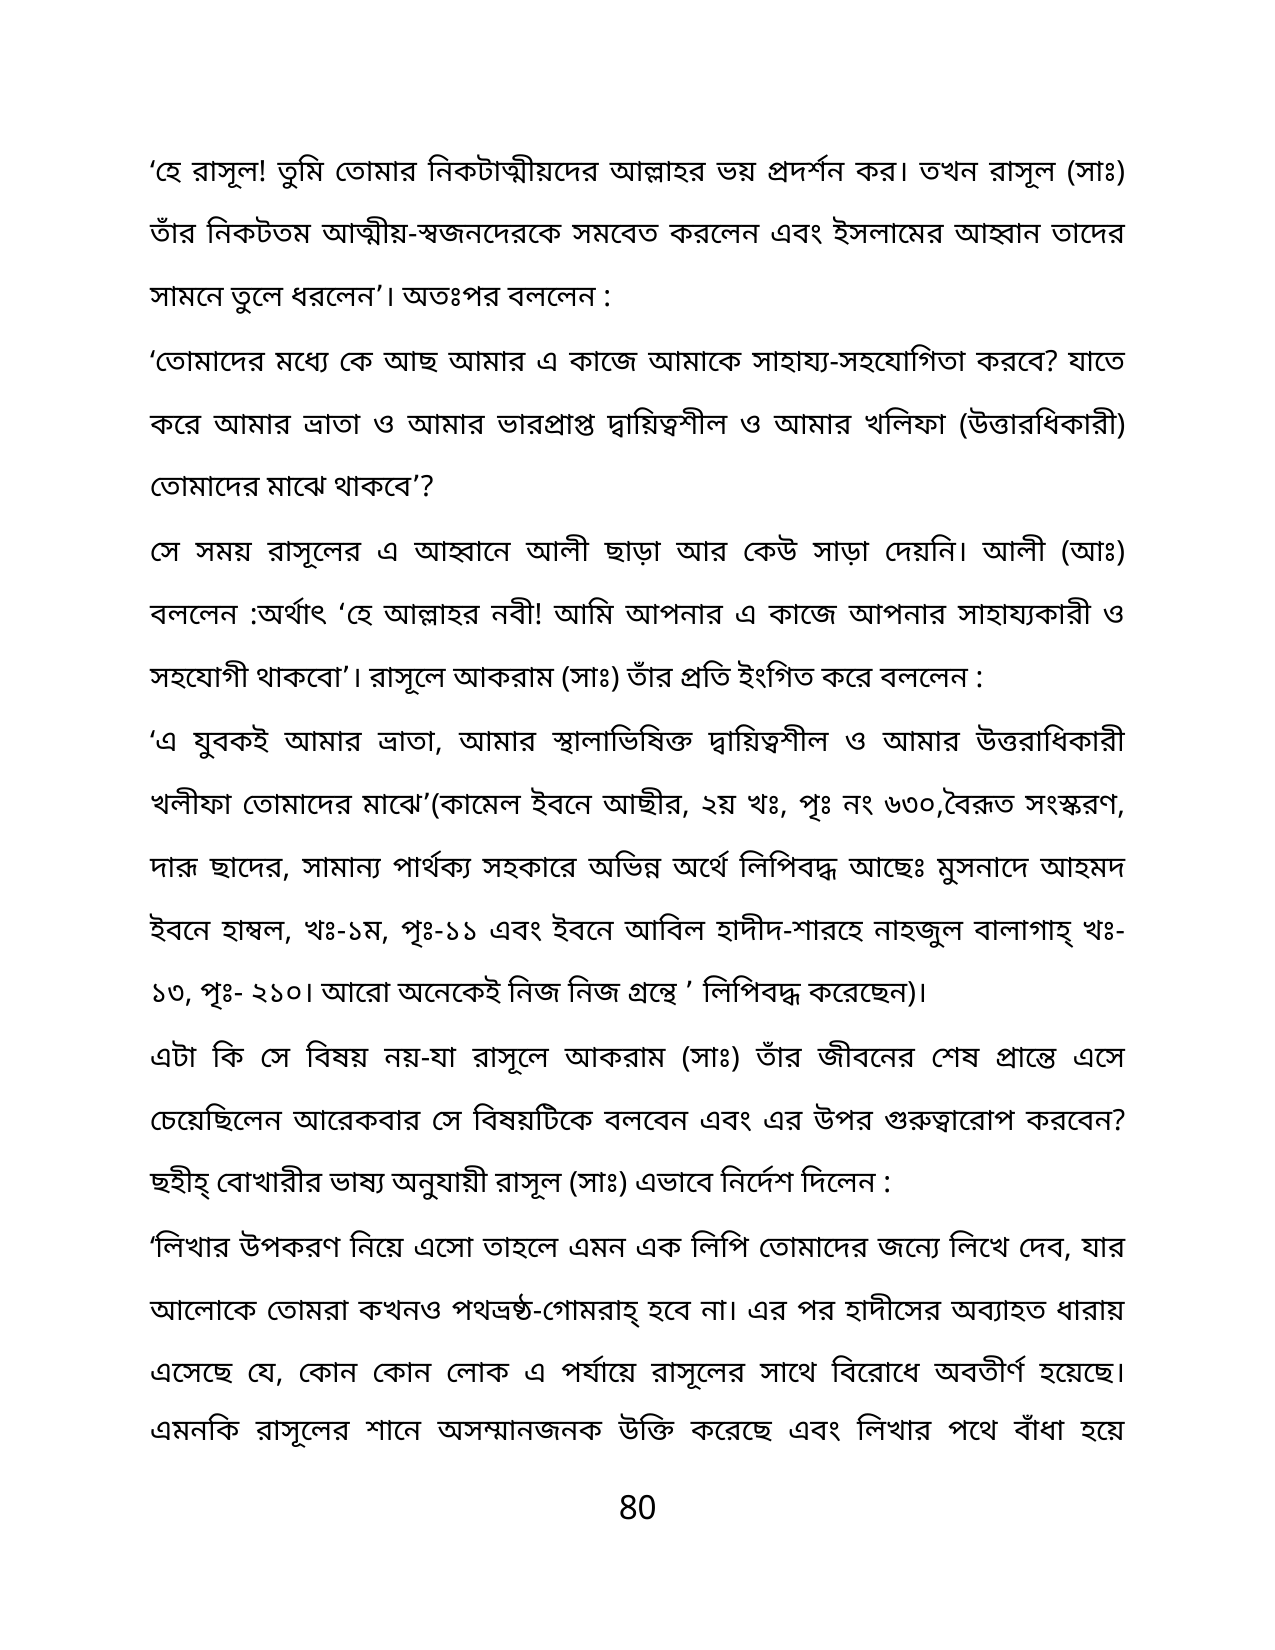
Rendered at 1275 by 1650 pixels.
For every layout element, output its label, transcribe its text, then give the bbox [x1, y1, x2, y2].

text ‘তোমাদের মধ্যে কে আছ আমার এ কাজে আমাকে সাহায্য-সহযোগিতা করবে? যাতে করে আমার ভ্রাতা ও আমার ভারপ্রাপ্ত দ্বায়িত্বশীল ও আমার খলিফা (উত্তারধিকারী) তোমাদের মাঝে থাকবে’? [150, 340, 1125, 509]
text ‘এ যুবকই আমার ভ্রাতা, আমার স্থালাভিষিক্ত দ্বায়িত্বশীল ও আমার উত্তরাধিকারী খলীফা তোমাদের মাঝে’(কামেল ইবনে আছীর, ২য় খঃ, পৃঃ নং ৬৩০,বৈরূত সংস্করণ, দারূ ছাদের, সামান্য পার্থক্য সহকারে অভিন্ন অর্থে লিপিবদ্ধ আছেঃ মুসনাদে আহমদ ইবনে হাম্বল, খঃ-১ম, পৃঃ-১১ এবং ইবনে আবিল হাদীদ-শারহে নাহজুল বালাগাহ্ খঃ-১৩, পৃঃ- ২১০। আরো অনেকেই নিজ নিজ গ্রন্থে ’ লিপিবদ্ধ করেছেন)। [150, 720, 1125, 1014]
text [150, 1226, 1125, 1453]
text সে সময় রাসূলের এ আহ্বানে আলী ছাড়া আর কেউ সাড়া দেয়নি। আলী (আঃ) বললেন :অর্থাৎ ‘হে আল্লাহর নবী! আমি আপনার এ কাজে আপনার সাহায্যকারী ও সহযোগী থাকবো’। রাসূলে আকরাম (সাঃ) তাঁর প্রতি ইংগিত করে বললেন : [150, 530, 1125, 699]
text ‘হে রাসূল! তুমি তোমার নিকটাত্মীয়দের আল্লাহর ভয় প্রদর্শন কর। তখন রাসূল (সাঃ) তাঁর নিকটতম আত্মীয়-স্বজনদেরকে সমবেত করলেন এবং ইসলামের আহ্বান তাদের সামনে তুলে ধরলেন’। অতঃপর বললেন : [150, 150, 1125, 319]
text এটা কি সে বিষয় নয়-যা রাসূলে আকরাম (সাঃ) তাঁর জীবনের শেষ প্রান্তে এসে চেয়েছিলেন আরেকবার সে বিষয়টিকে বলবেন এবং এর উপর গুরুত্বারোপ করবেন? ছহীহ্ বোখারীর ভাষ্য অনুযায়ী রাসূল (সাঃ) এভাবে নির্দেশ দিলেন : [150, 1036, 1125, 1205]
